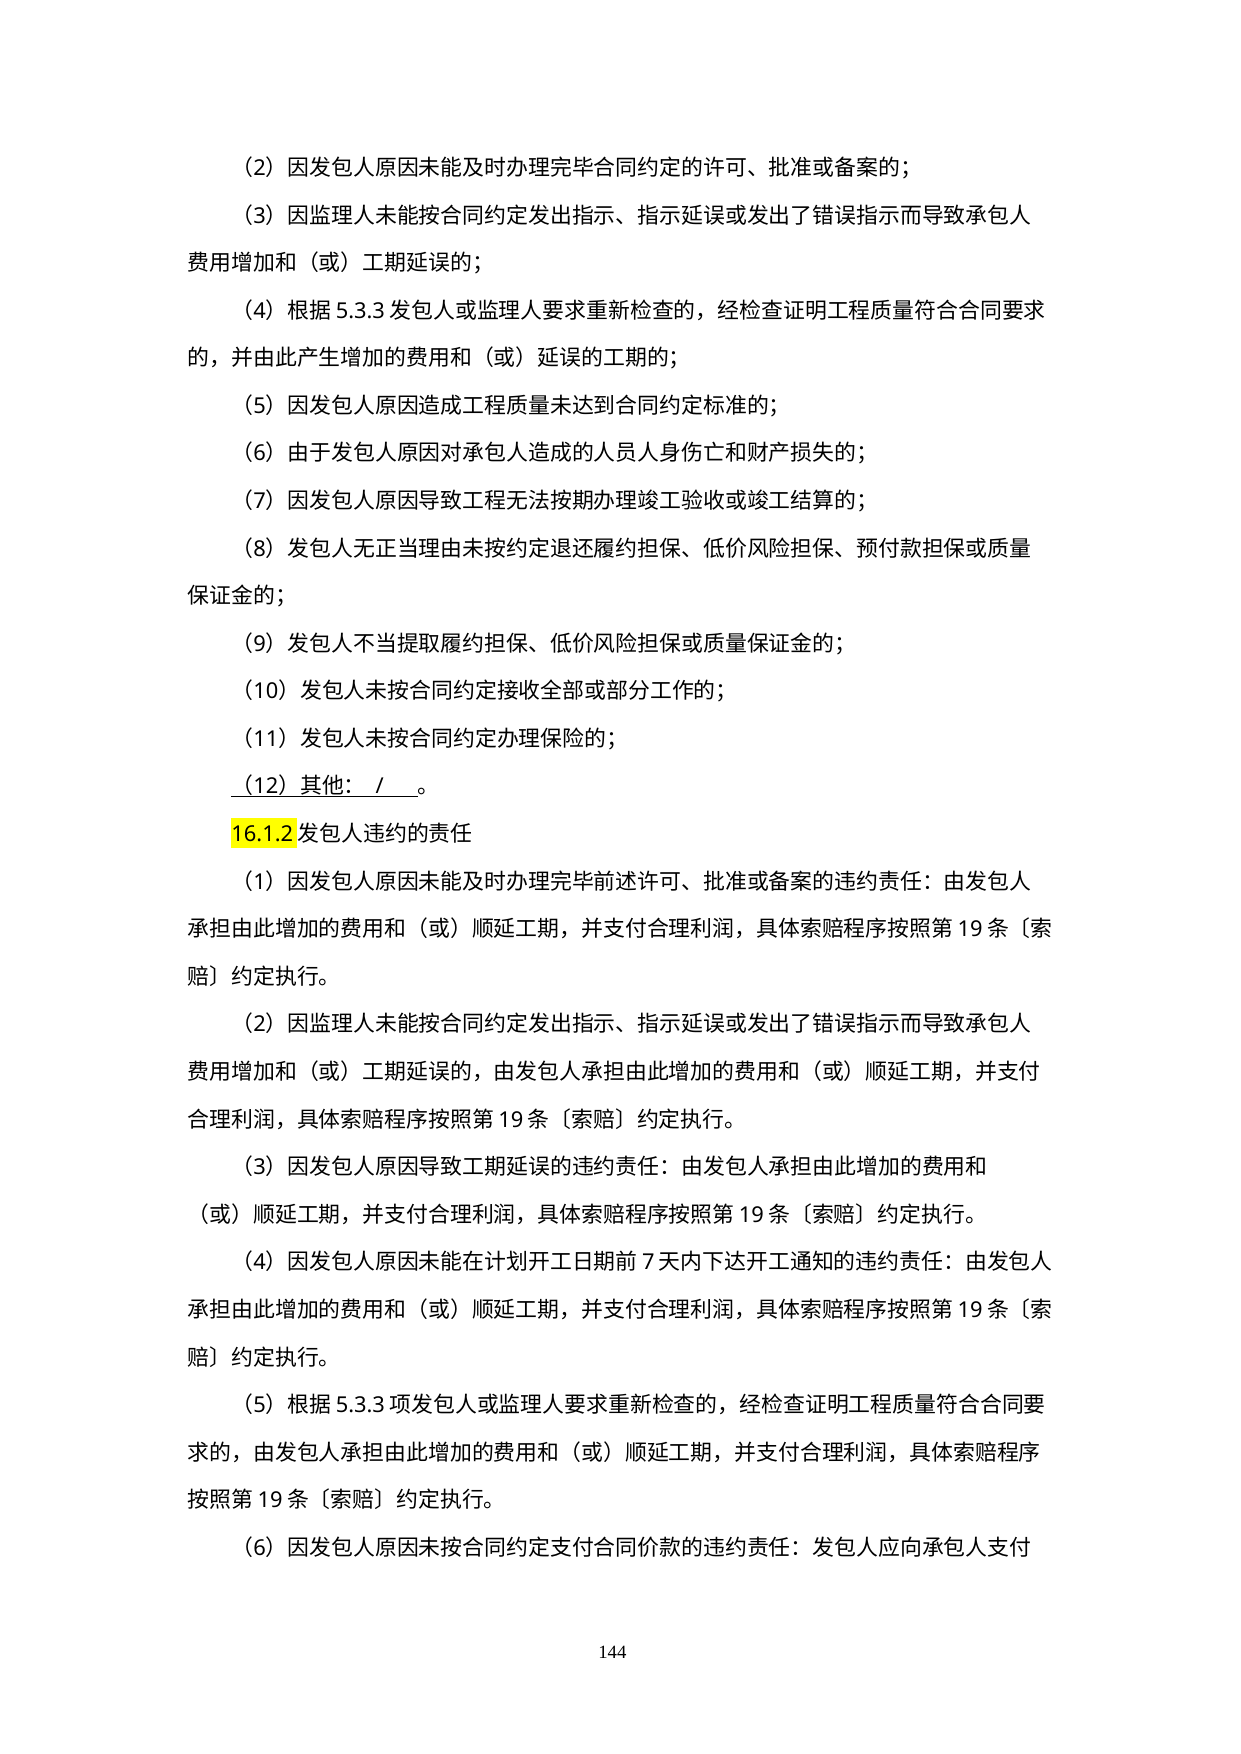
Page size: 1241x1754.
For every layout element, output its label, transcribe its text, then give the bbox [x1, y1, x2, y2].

text （5）因发包人原因造成工程质量未达到合同约定标准的； [187, 388, 1053, 419]
text （4）根据5.3.3发包人或监理人要求重新检查的，经检查证明工程质量符合合同要求的，并由此产生增加的费用和（或）延误的工期的； [187, 293, 1053, 372]
text （8）发包人无正当理由未按约定退还履约担保、低价风险担保、预付款担保或质量保证金的； [187, 531, 1053, 610]
text （2）因监理人未能按合同约定发出指示、指示延误或发出了错误指示而导致承包人费用增加和（或）工期延误的，由发包人承担由此增加的费用和（或）顺延工期，并支付合理利润，具体索赔程序按照第19条〔索赔〕约定执行。 [187, 1006, 1053, 1133]
text （2）因发包人原因未能及时办理完毕合同约定的许可、批准或备案的； [187, 150, 1053, 182]
text （5）根据5.3.3项发包人或监理人要求重新检查的，经检查证明工程质量符合合同要求的，由发包人承担由此增加的费用和（或）顺延工期，并支付合理利润，具体索赔程序按照第19条〔索赔〕约定执行。 [187, 1387, 1053, 1514]
text （11）发包人未按合同约定办理保险的； [187, 721, 1053, 753]
text （1）因发包人原因未能及时办理完毕前述许可、批准或备案的违约责任：由发包人承担由此增加的费用和（或）顺延工期，并支付合理利润，具体索赔程序按照第19条〔索赔〕约定执行。 [187, 864, 1053, 991]
text （9）发包人不当提取履约担保、低价风险担保或质量保证金的； [187, 626, 1053, 657]
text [187, 1530, 1053, 1562]
text （6）由于发包人原因对承包人造成的人员人身伤亡和财产损失的； [187, 435, 1053, 467]
text 16.1.2发包人违约的责任 [187, 816, 1053, 848]
text （10）发包人未按合同约定接收全部或部分工作的； [187, 673, 1053, 705]
text （4）因发包人原因未能在计划开工日期前7天内下达开工通知的违约责任：由发包人承担由此增加的费用和（或）顺延工期，并支付合理利润，具体索赔程序按照第19条〔索赔〕约定执行。 [187, 1244, 1053, 1371]
text （12）其他： / 。 [187, 768, 1053, 800]
text （7）因发包人原因导致工程无法按期办理竣工验收或竣工结算的； [187, 483, 1053, 515]
text （3）因发包人原因导致工期延误的违约责任：由发包人承担由此增加的费用和（或）顺延工期，并支付合理利润，具体索赔程序按照第19条〔索赔〕约定执行。 [187, 1149, 1053, 1228]
text （3）因监理人未能按合同约定发出指示、指示延误或发出了错误指示而导致承包人费用增加和（或）工期延误的； [187, 198, 1053, 277]
